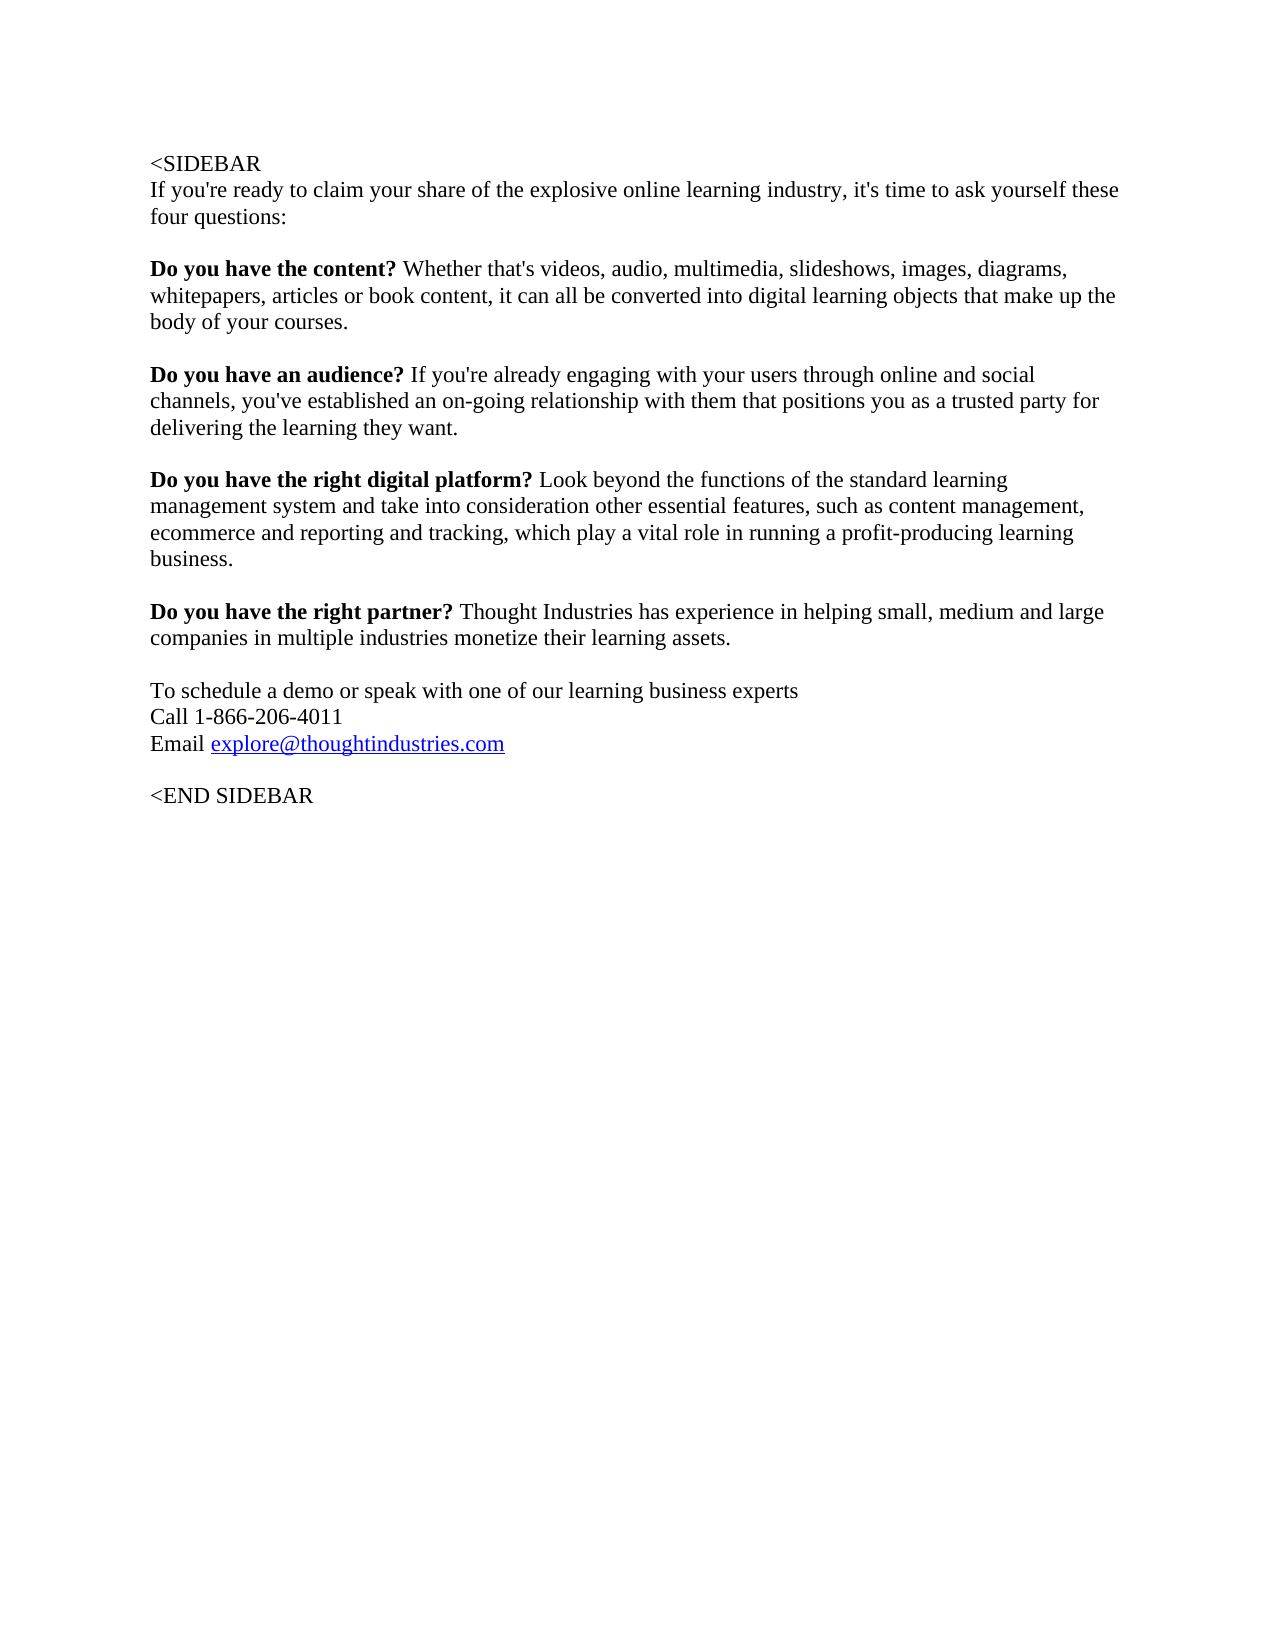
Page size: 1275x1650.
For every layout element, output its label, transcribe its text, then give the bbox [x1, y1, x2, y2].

text To schedule a demo or speak with one of our learning business experts [150, 677, 1125, 703]
text Call 1-866-206-4011 [150, 703, 1125, 730]
text <END SIDEBAR [150, 782, 1125, 809]
text If you're ready to claim your share of the explosive online learning industry, it's time to ask yourself these four questions: [150, 176, 1125, 229]
text <SIDEBAR [150, 150, 1125, 176]
text Do you have the right partner? Thought Industries has experience in helping small, medium and large companies in multiple industries monetize their learning assets. [150, 598, 1125, 651]
text Email explore@thoughtindustries.com [150, 730, 1125, 756]
text Do you have an audience? If you're already engaging with your users through online and social channels, you've established an on-going relationship with them that positions you as a trusted party for delivering the learning they want. [150, 361, 1125, 440]
text Do you have the right digital platform? Look beyond the functions of the standard learning management system and take into consideration other essential features, such as content management, ecommerce and reporting and tracking, which play a vital role in running a profit-producing learning business. [150, 466, 1125, 572]
text Do you have the content? Whether that's videos, audio, multimedia, slideshows, images, diagrams, whitepapers, articles or book content, it can all be converted into digital learning objects that make up the body of your courses. [150, 255, 1125, 334]
